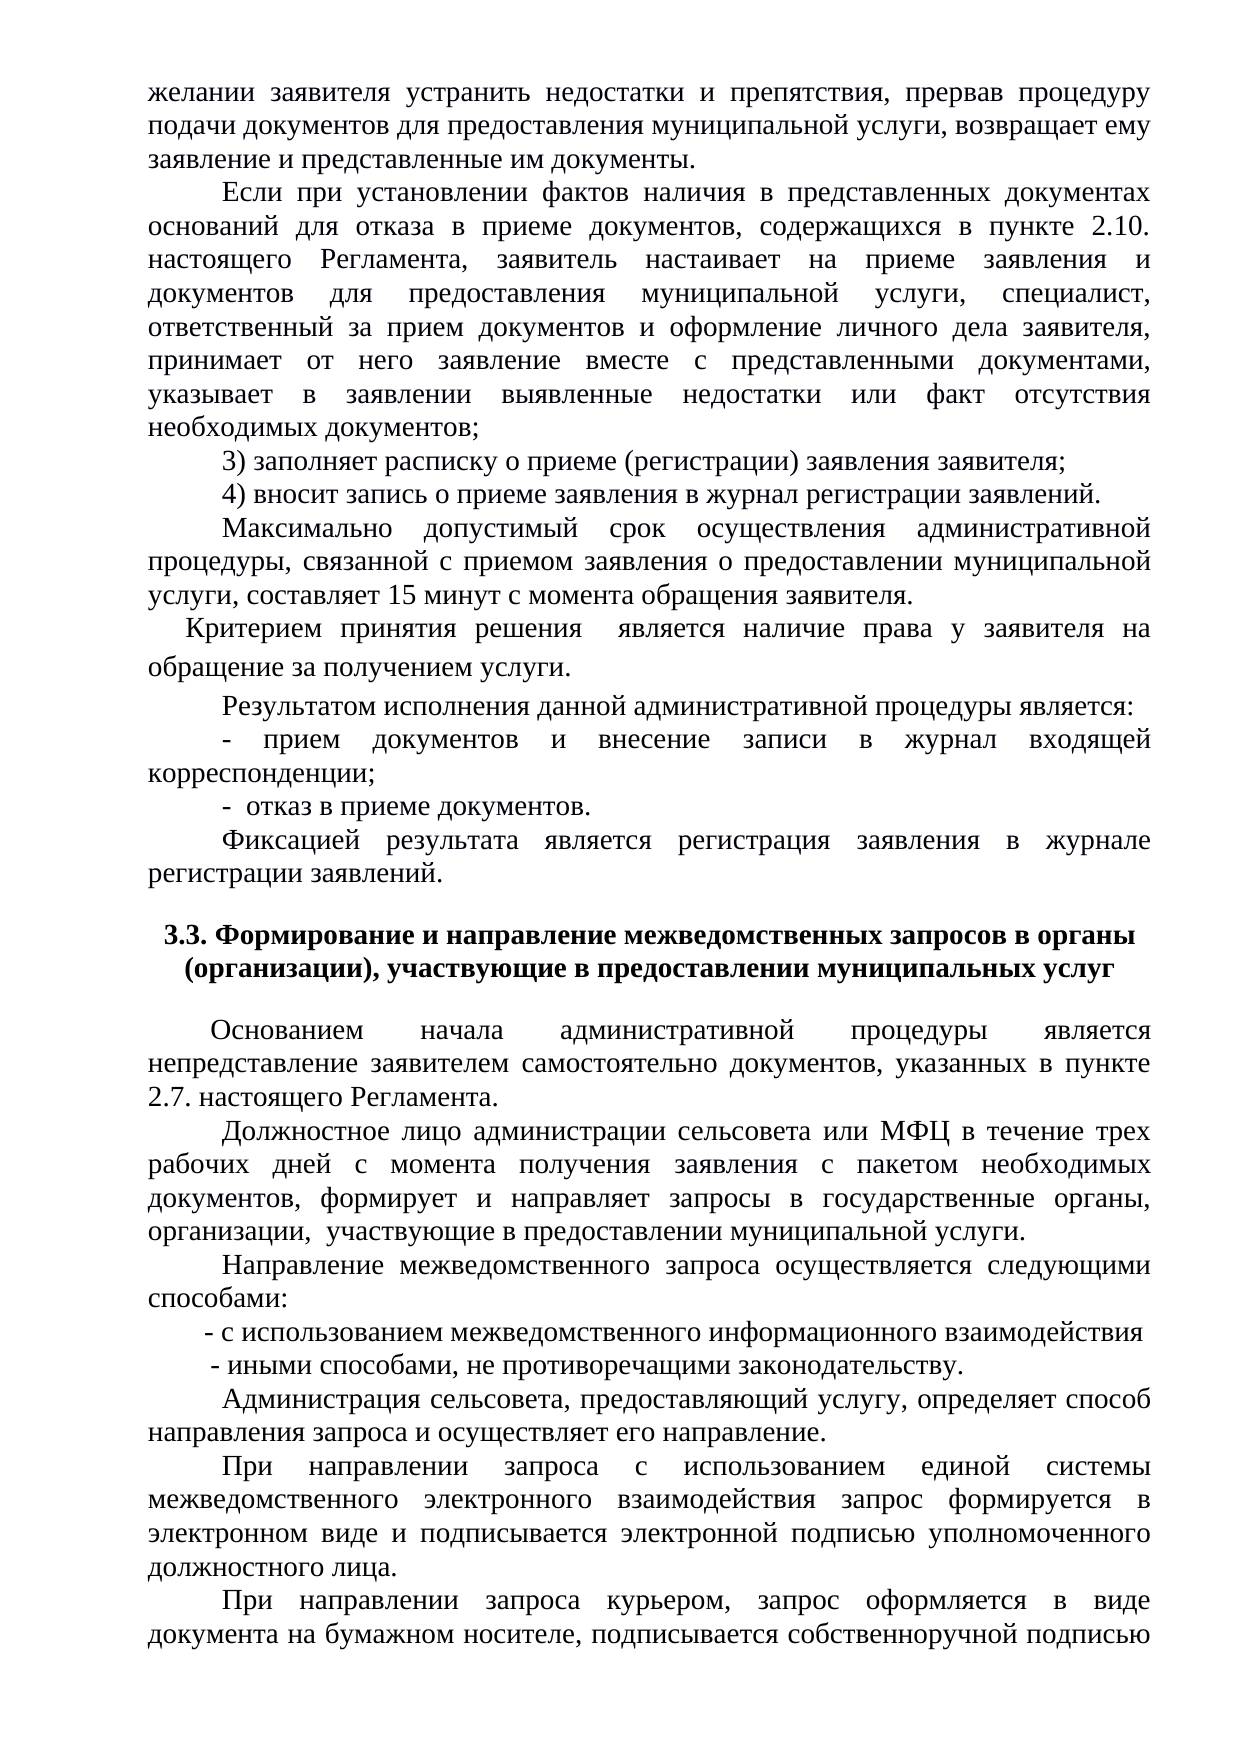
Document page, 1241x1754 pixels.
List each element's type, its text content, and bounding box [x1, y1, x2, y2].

text При направлении запроса с использованием единой системы межведомственного электронного взаимодействия запрос формируется в электронном виде и подписывается электронной подписью уполномоченного должностного лица. [148, 1448, 1152, 1582]
text 3.3. Формирование и направление межведомственных запросов в органы (организации), участвующие в предоставлении муниципальных услуг [148, 917, 1152, 984]
text 4) вносит запись о приеме заявления в журнал регистрации заявлений. [148, 476, 1152, 510]
text Основанием начала административной процедуры является непредставление заявителем самостоятельно документов, указанных в пункте 2.7. настоящего Регламента. [148, 1012, 1152, 1113]
text - отказ в приеме документов. [148, 788, 1152, 822]
text 3) заполняет расписку о приеме (регистрации) заявления заявителя; [148, 443, 1152, 476]
text - с использованием межведомственного информационного взаимодействия [148, 1314, 1152, 1347]
text Результатом исполнения данной административной процедуры является: [148, 688, 1152, 721]
text Максимально допустимый срок осуществления административной процедуры, связанной с приемом заявления о предоставлении муниципальной услуги, составляет 15 минут с момента обращения заявителя. [148, 510, 1152, 611]
text Направление межведомственного запроса осуществляется следующими способами: [148, 1247, 1152, 1314]
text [148, 1582, 1152, 1649]
text - прием документов и внесение записи в журнал входящей корреспонденции; [148, 721, 1152, 788]
text Фиксацией результата является регистрация заявления в журнале регистрации заявлений. [148, 822, 1152, 889]
text Должностное лицо администрации сельсовета или МФЦ в течение трех рабочих дней с момента получения заявления с пакетом необходимых документов, формирует и направляет запросы в государственные органы, организации, участвующие в предоставлении муниципальной услуги. [148, 1113, 1152, 1247]
text Критерием принятия решения является наличие права у заявителя на обращение за получением услуги. [148, 611, 1152, 683]
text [148, 74, 1152, 174]
text Если при установлении фактов наличия в представленных документах оснований для отказа в приеме документов, содержащихся в пункте 2.10. настоящего Регламента, заявитель настаивает на приеме заявления и документов для предоставления муниципальной услуги, специалист, ответственный за прием документов и оформление личного дела заявителя, принимает от него заявление вместе с представленными документами, указывает в заявлении выявленные недостатки или факт отсутствия необходимых документов; [148, 174, 1152, 443]
text - иными способами, не противоречащими законодательству. [148, 1347, 1152, 1381]
text Администрация сельсовета, предоставляющий услугу, определяет способ направления запроса и осуществляет его направление. [148, 1381, 1152, 1448]
